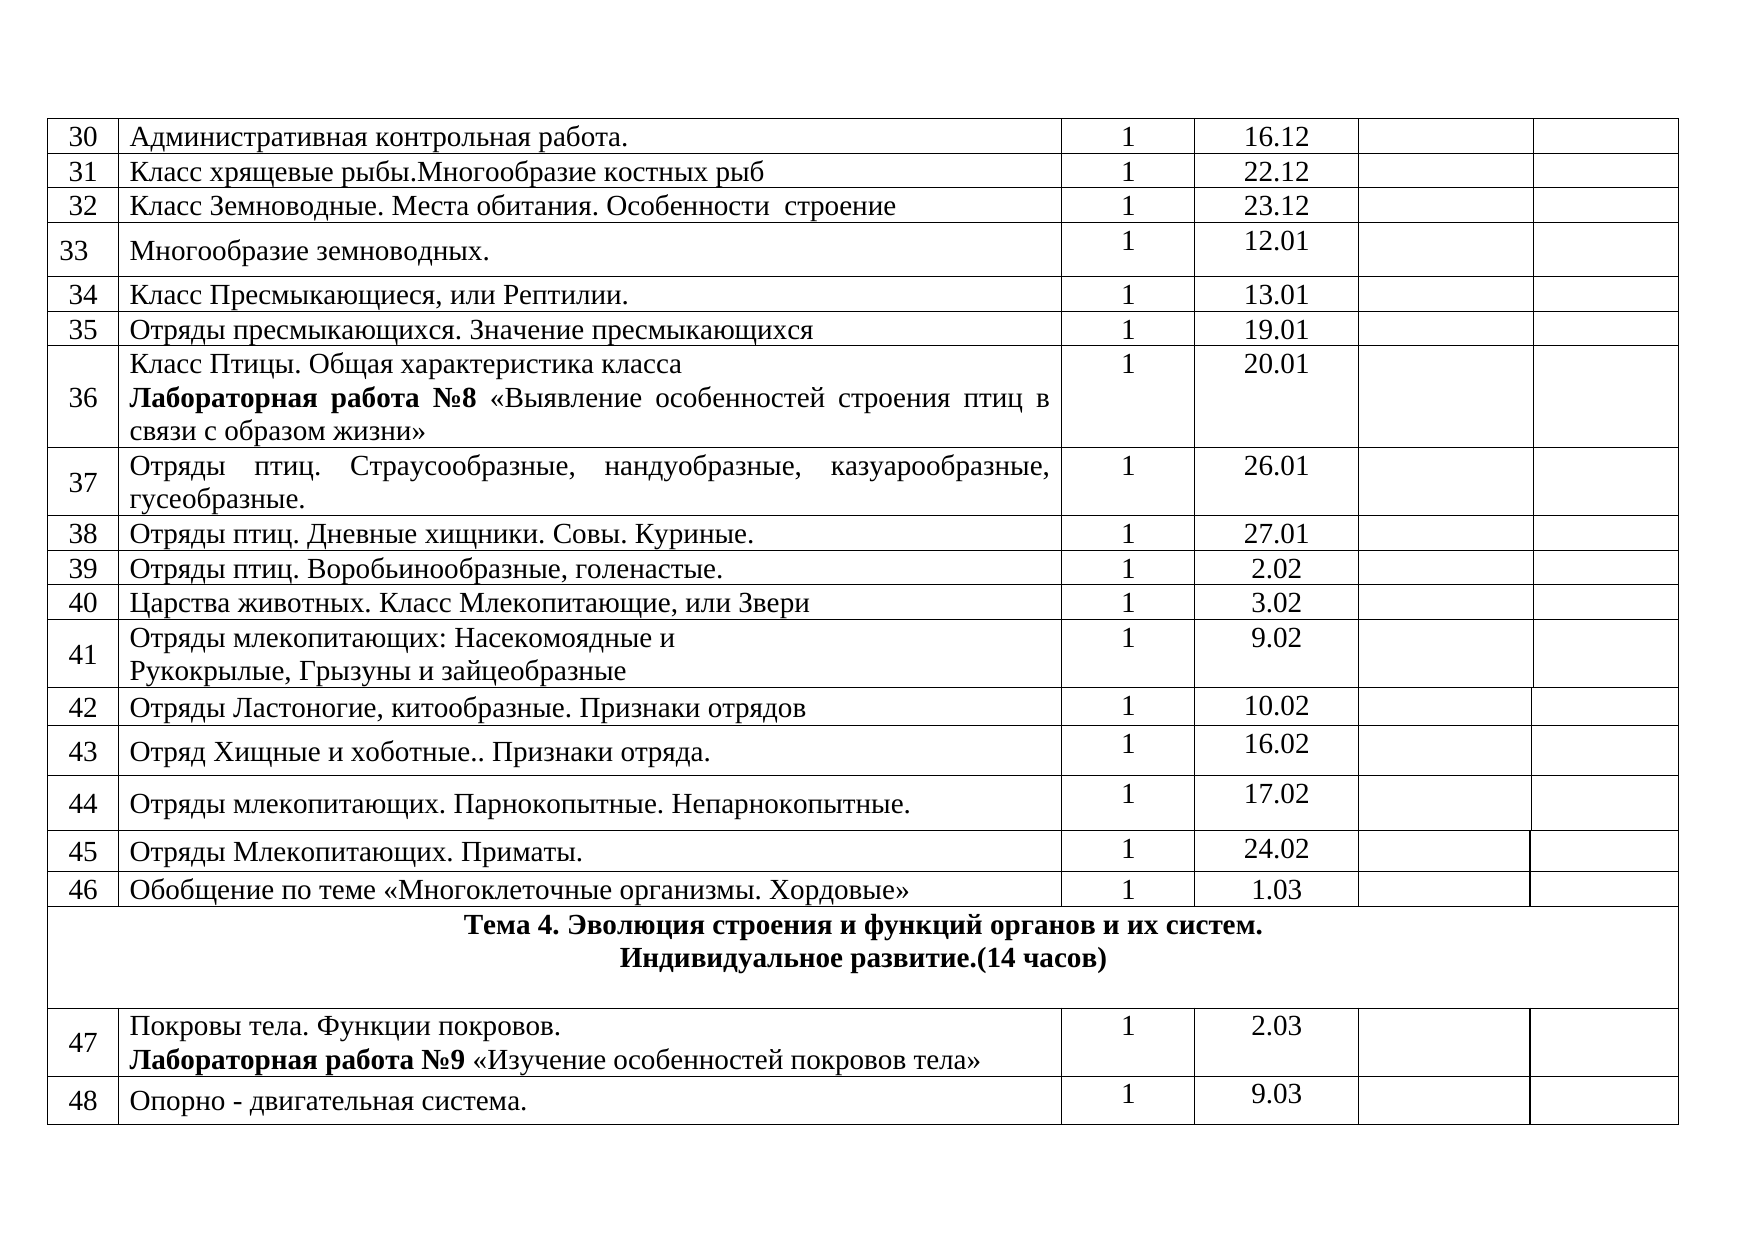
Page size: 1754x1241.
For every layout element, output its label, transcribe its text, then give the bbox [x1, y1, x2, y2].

table_cell Царства животных. Класс Млекопитающие, или Звери [119, 585, 1061, 619]
table_cell [1534, 119, 1678, 153]
table_cell 1 [1062, 585, 1194, 619]
table_cell Отряды пресмыкающихся. Значение пресмыкающихся [119, 312, 1061, 345]
table_cell [1359, 119, 1533, 153]
table_cell 37 [48, 448, 118, 515]
table_cell [1534, 551, 1678, 584]
table_cell 42 [48, 688, 118, 725]
table_cell 16.02 [1195, 726, 1358, 775]
table_cell 1 [1062, 448, 1194, 515]
table_cell 35 [48, 312, 118, 345]
table_cell 16.12 [1195, 119, 1358, 153]
table_cell 1 [1062, 776, 1194, 830]
table_cell Отряды Млекопитающих. Приматы. [119, 831, 1061, 871]
table_cell [1534, 516, 1678, 550]
table_cell 1 [1062, 620, 1194, 687]
table_cell [1534, 277, 1678, 311]
table_cell Класс хрящевые рыбы.Многообразие костных рыб [119, 154, 1061, 187]
table_cell Отряды млекопитающих. Парнокопытные. Непарнокопытные. [119, 776, 1061, 830]
table_cell 1 [1062, 1077, 1194, 1124]
table_cell [1534, 585, 1678, 619]
table_cell 31 [48, 154, 118, 187]
table_cell [1531, 831, 1678, 871]
table_cell [1359, 188, 1533, 222]
table_cell 45 [48, 831, 118, 871]
table_cell 19.01 [1195, 312, 1358, 345]
table_cell 48 [48, 1077, 118, 1124]
table_cell Отряды млекопитающих: Насекомоядные и Рукокрылые, Грызуны и зайцеобразные [119, 620, 1061, 687]
table_cell 9.03 [1195, 1077, 1358, 1124]
table_cell 39 [48, 551, 118, 584]
table_cell Отряды птиц. Страусообразные, нандуобразные, казуарообразные, гусеобразные. [119, 448, 1061, 515]
table_cell 1 [1062, 831, 1194, 871]
table_cell 9.02 [1195, 620, 1358, 687]
table_cell 30 [48, 119, 118, 153]
table_cell [1359, 448, 1533, 515]
table_cell Тема 4. Эволюция строения и функций органов и их систем. Индивидуальное развитие.(14 часов) [48, 907, 1678, 1007]
table_cell [1534, 346, 1678, 447]
table_cell 41 [48, 620, 118, 687]
table_cell Отряды птиц. Дневные хищники. Совы. Куриные. [119, 516, 1061, 550]
table_cell 32 [48, 188, 118, 222]
table_cell [1359, 154, 1533, 187]
table_cell 1 [1062, 551, 1194, 584]
table_cell 13.01 [1195, 277, 1358, 311]
table_cell [1534, 620, 1678, 687]
table_cell [1359, 312, 1533, 345]
table_cell 46 [48, 872, 118, 906]
table_cell 12.01 [1195, 223, 1358, 276]
table_cell [1359, 1009, 1529, 1076]
table_cell [1531, 872, 1678, 906]
table_cell [1359, 831, 1529, 871]
table_cell Многообразие земноводных. [119, 223, 1061, 276]
table_cell 43 [48, 726, 118, 775]
table_cell [1359, 1077, 1529, 1124]
table_cell 40 [48, 585, 118, 619]
table_cell [1359, 516, 1533, 550]
table_cell 17.02 [1195, 776, 1358, 830]
table_cell [1534, 448, 1678, 515]
table_cell [1531, 1009, 1678, 1076]
table_cell 1.03 [1195, 872, 1358, 906]
table_cell Опорно - двигательная система. [119, 1077, 1061, 1124]
table_cell 20.01 [1195, 346, 1358, 447]
table_cell 1 [1062, 119, 1194, 153]
table_cell 1 [1062, 1009, 1194, 1076]
table_cell Класс Пресмыкающиеся, или Рептилии. [119, 277, 1061, 311]
table_cell 44 [48, 776, 118, 830]
table_cell 1 [1062, 223, 1194, 276]
table_cell 1 [1062, 188, 1194, 222]
table_cell [1532, 726, 1678, 775]
table_cell 1 [1062, 154, 1194, 187]
table_cell 2.03 [1195, 1009, 1358, 1076]
table_cell [1359, 223, 1533, 276]
table_cell 1 [1062, 726, 1194, 775]
table_cell 1 [1062, 688, 1194, 725]
table_cell 1 [1062, 277, 1194, 311]
table_cell [1531, 1077, 1678, 1124]
table_cell [1532, 688, 1678, 725]
table_cell 26.01 [1195, 448, 1358, 515]
table_cell Административная контрольная работа. [119, 119, 1061, 153]
table_cell [1359, 620, 1533, 687]
table_cell [1359, 346, 1533, 447]
table_cell [1534, 312, 1678, 345]
table_cell [1359, 726, 1531, 775]
table_cell [1359, 277, 1533, 311]
table_cell Отряды птиц. Воробьинообразные, голенастые. [119, 551, 1061, 584]
table_cell [1359, 776, 1531, 830]
table_cell 1 [1062, 346, 1194, 447]
table_cell 3.02 [1195, 585, 1358, 619]
table_cell 1 [1062, 312, 1194, 345]
table_cell [1359, 551, 1533, 584]
table_cell 24.02 [1195, 831, 1358, 871]
table_cell 23.12 [1195, 188, 1358, 222]
table_cell 27.01 [1195, 516, 1358, 550]
table_cell [1534, 154, 1678, 187]
table_cell Класс Земноводные. Места обитания. Особенности строение [119, 188, 1061, 222]
table_cell Отряды Ластоногие, китообразные. Признаки отрядов [119, 688, 1061, 725]
table_cell 38 [48, 516, 118, 550]
table_cell Отряд Хищные и хоботные.. Признаки отряда. [119, 726, 1061, 775]
table_cell Класс Птицы. Общая характеристика класса Лабораторная работа №8 «Выявление особенностей строения птиц в связи с образом жизни» [119, 346, 1061, 447]
table_cell 22.12 [1195, 154, 1358, 187]
table_cell Обобщение по теме «Многоклеточные организмы. Хордовые» [119, 872, 1061, 906]
table_cell 1 [1062, 516, 1194, 550]
table_cell 33 [48, 223, 118, 276]
table_cell 1 [1062, 872, 1194, 906]
table_cell 2.02 [1195, 551, 1358, 584]
table_cell 10.02 [1195, 688, 1358, 725]
table_cell [1534, 223, 1678, 276]
table_cell 34 [48, 277, 118, 311]
table_cell 36 [48, 346, 118, 447]
table_cell [1359, 688, 1531, 725]
table_cell 47 [48, 1009, 118, 1076]
table_cell [1534, 188, 1678, 222]
table_cell Покровы тела. Функции покровов. Лабораторная работа №9 «Изучение особенностей покровов тела» [119, 1009, 1061, 1076]
table_cell [1359, 585, 1533, 619]
table_cell [1532, 776, 1678, 830]
table_cell [1359, 872, 1529, 906]
